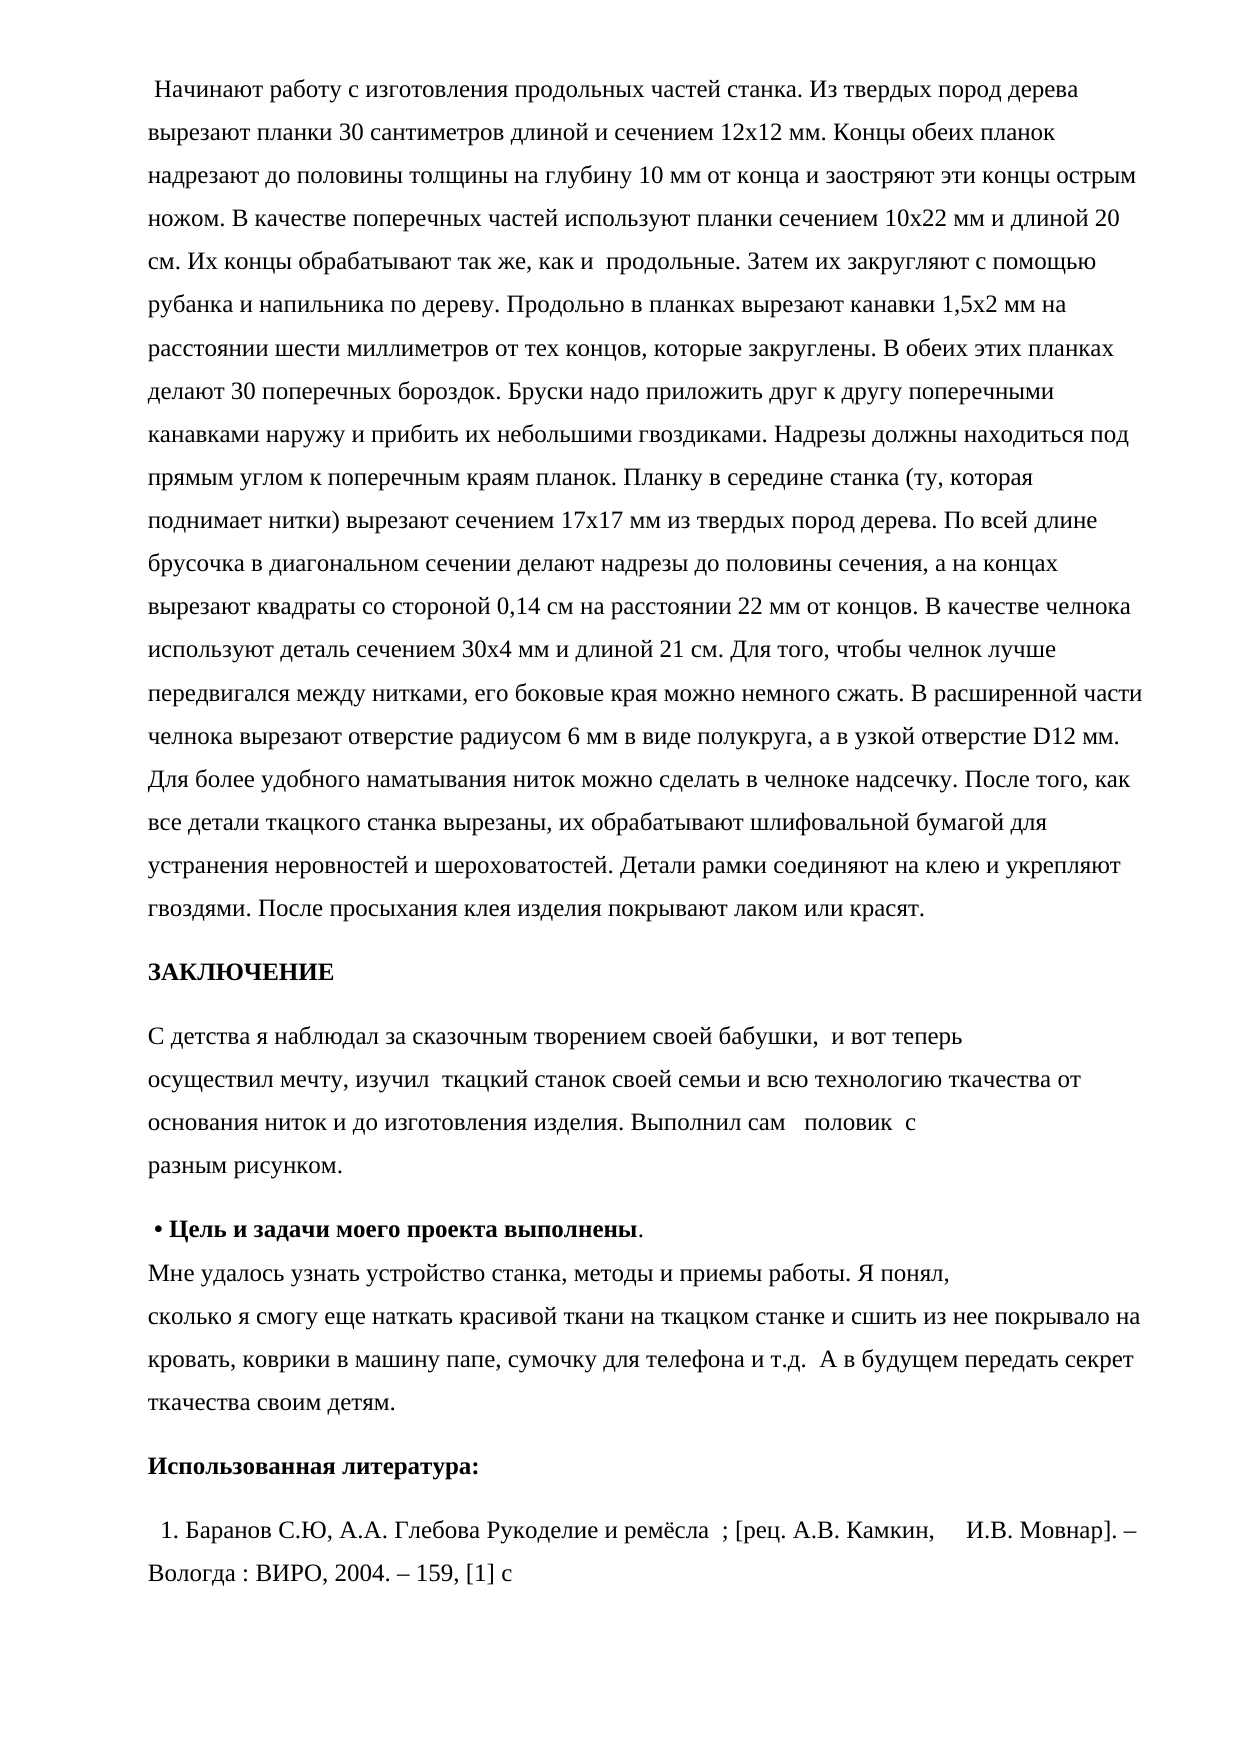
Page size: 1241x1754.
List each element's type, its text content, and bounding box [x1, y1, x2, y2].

text ЗАКЛЮЧЕНИЕ [148, 957, 1152, 986]
text 1. Баранов С.Ю, А.А. Глебова Рукоделие и ремёсла ; [рец. А.В. Камкин, И.В. Мовнар]. – Вологда : ВИРО, 2004. – 159, [1] с [148, 1515, 1152, 1587]
text С детства я наблюдал за сказочным творением своей бабушки, и вот теперь осуществил мечту, изучил ткацкий станок своей семьи и всю технологию ткачества от основания ниток и до изготовления изделия. Выполнил сам половик с разным рисунком. [148, 1021, 1152, 1179]
text Начинают работу с изготовления продольных частей станка. Из твердых пород дерева вырезают планки 30 сантиметров длиной и сечением 12х12 мм. Концы обеих планок надрезают до половины толщины на глубину 10 мм от конца и заостряют эти концы острым ножом. В качестве поперечных частей используют планки сечением 10х22 мм и длиной 20 см. Их концы обрабатывают так же, как и продольные. Затем их закругляют с помощью рубанка и напильника по дереву. Продольно в планках вырезают канавки 1,5х2 мм на расстоянии шести миллиметров от тех концов, которые закруглены. В обеих этих планках делают 30 поперечных бороздок. Бруски надо приложить друг к другу поперечными канавками наружу и прибить их небольшими гвоздиками. Надрезы должны находиться под прямым углом к поперечным краям планок. Планку в середине станка (ту, которая поднимает нитки) вырезают сечением 17х17 мм из твердых пород дерева. По всей длине брусочка в диагональном сечении делают надрезы до половины сечения, а на концах вырезают квадраты со стороной 0,14 см на расстоянии 22 мм от концов. В качестве челнока используют деталь сечением 30х4 мм и длиной 21 см. Для того, чтобы челнок лучше передвигался между нитками, его боковые края можно немного сжать. В расширенной части челнока вырезают отверстие радиусом 6 мм в виде полукруга, а в узкой отверстие D12 мм. Для более удобного наматывания ниток можно сделать в челноке надсечку. После того, как все детали ткацкого станка вырезаны, их обрабатывают шлифовальной бумагой для устранения неровностей и шероховатостей. Детали рамки соединяют на клею и укрепляют гвоздями. После просыхания клея изделия покрывают лаком или красят. [148, 74, 1152, 922]
text • Цель и задачи моего проекта выполнены. Мне удалось узнать устройство станка, методы и приемы работы. Я понял, сколько я смогу еще наткать красивой ткани на ткацком станке и сшить из нее покрывало на кровать, коврики в машину папе, сумочку для телефона и т.д. А в будущем передать секрет ткачества своим детям. [148, 1214, 1152, 1416]
text Использованная литература: [148, 1451, 1152, 1480]
